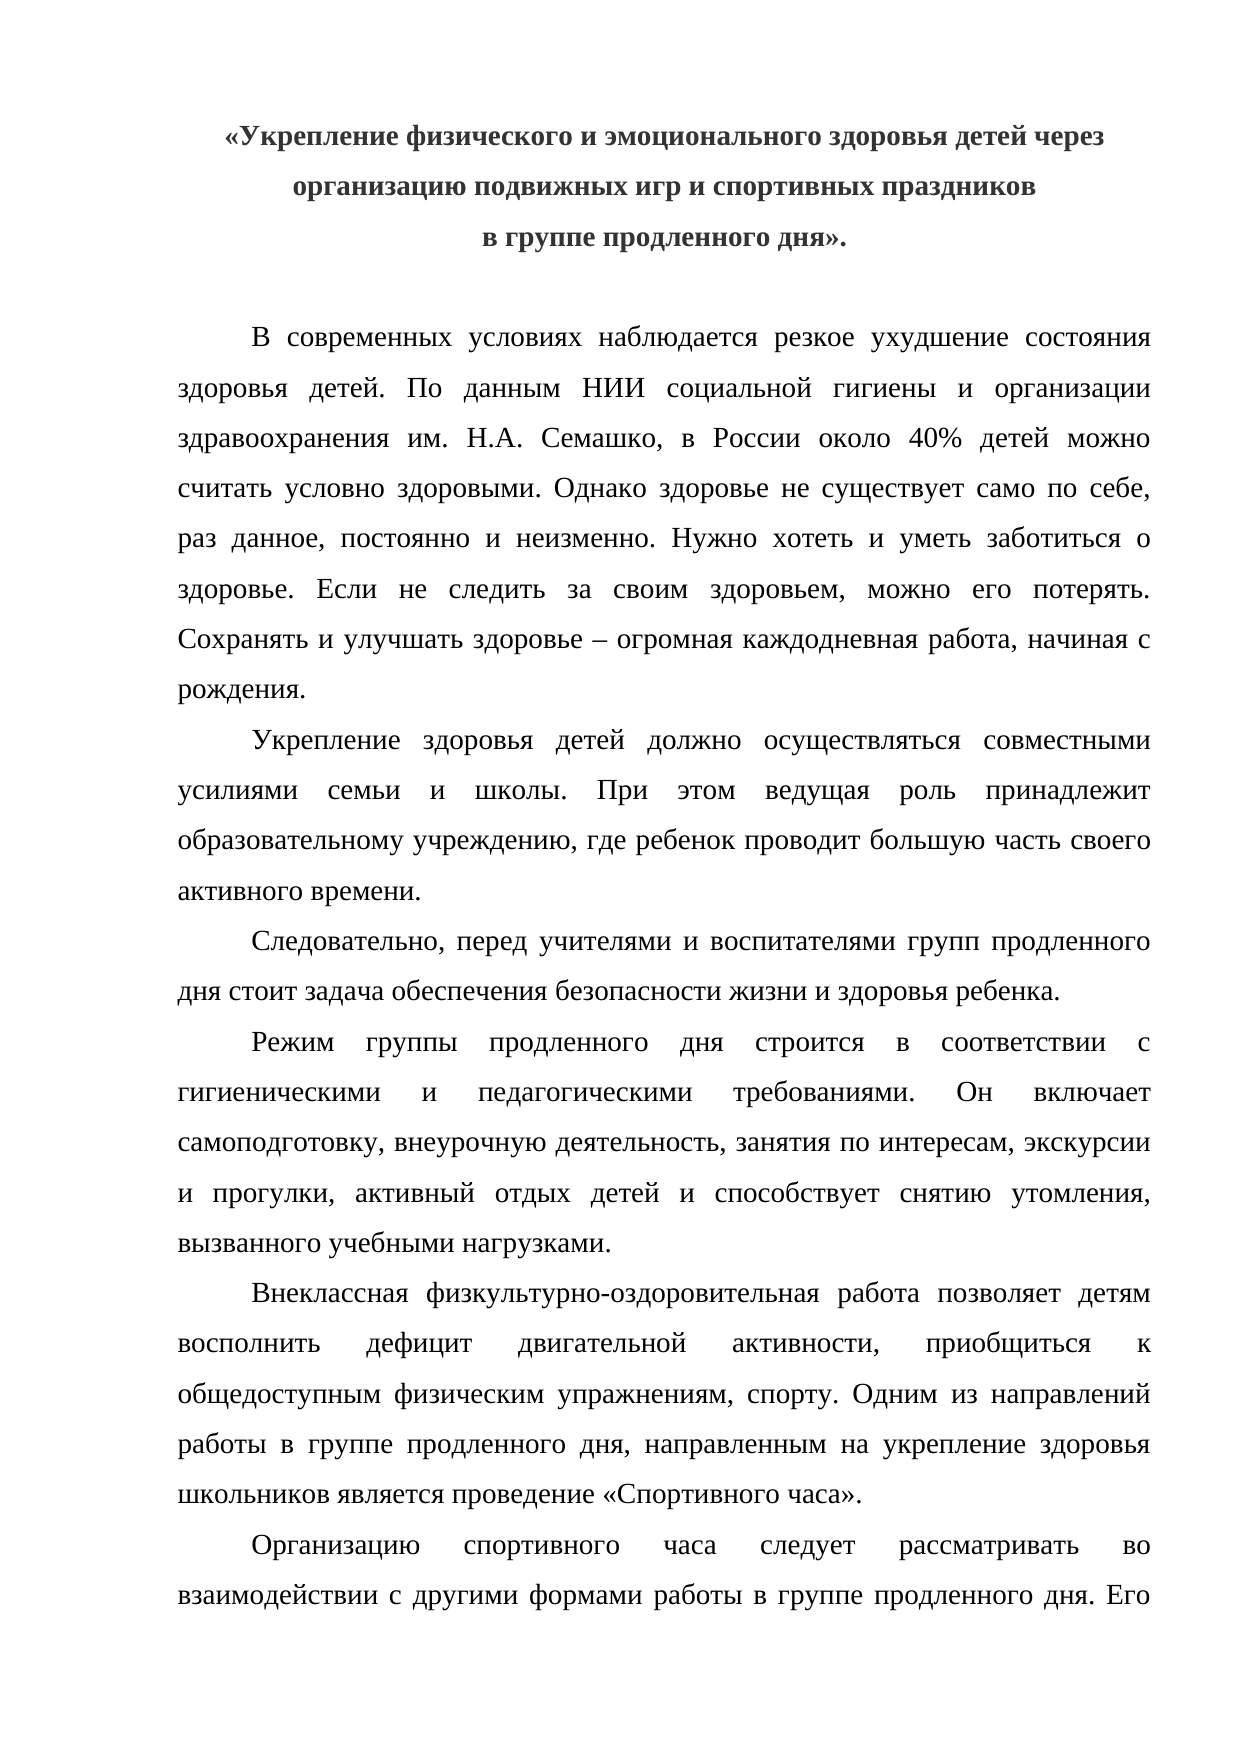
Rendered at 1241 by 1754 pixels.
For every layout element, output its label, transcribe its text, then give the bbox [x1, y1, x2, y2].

text Укрепление здоровья детей должно осуществляться совместными усилиями семьи и школы. При этом ведущая роль принадлежит образовательному учреждению, где ребенок проводит большую часть своего активного времени. [177, 722, 1152, 906]
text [177, 1527, 1152, 1611]
text Внеклассная физкультурно-оздоровительная работа позволяет детям восполнить дефицит двигательной активности, приобщиться к общедоступным физическим упражнениям, спорту. Одним из направлений работы в группе продленного дня, направленным на укрепление здоровья школьников является проведение «Спортивного часа». [177, 1275, 1152, 1510]
text Режим группы продленного дня строится в соответствии с гигиеническими и педагогическими требованиями. Он включает самоподготовку, внеурочную деятельность, занятия по интересам, экскурсии и прогулки, активный отдых детей и способствует снятию утомления, вызванного учебными нагрузками. [177, 1024, 1152, 1258]
text в группе продленного дня». [177, 219, 1152, 252]
text «Укрепление физического и эмоционального здоровья детей через организацию подвижных игр и спортивных праздников [177, 118, 1152, 202]
text В современных условиях наблюдается резкое ухудшение состояния здоровья детей. По данным НИИ социальной гигиены и организации здравоохранения им. Н.А. Семашко, в России около 40% детей можно считать условно здоровыми. Однако здоровье не существует само по себе, раз данное, постоянно и неизменно. Нужно хотеть и уметь заботиться о здоровье. Если не следить за своим здоровьем, можно его потерять. Сохранять и улучшать здоровье – огромная каждодневная работа, начиная с рождения. [177, 319, 1152, 705]
text Следовательно, перед учителями и воспитателями групп продленного дня стоит задача обеспечения безопасности жизни и здоровья ребенка. [177, 923, 1152, 1007]
